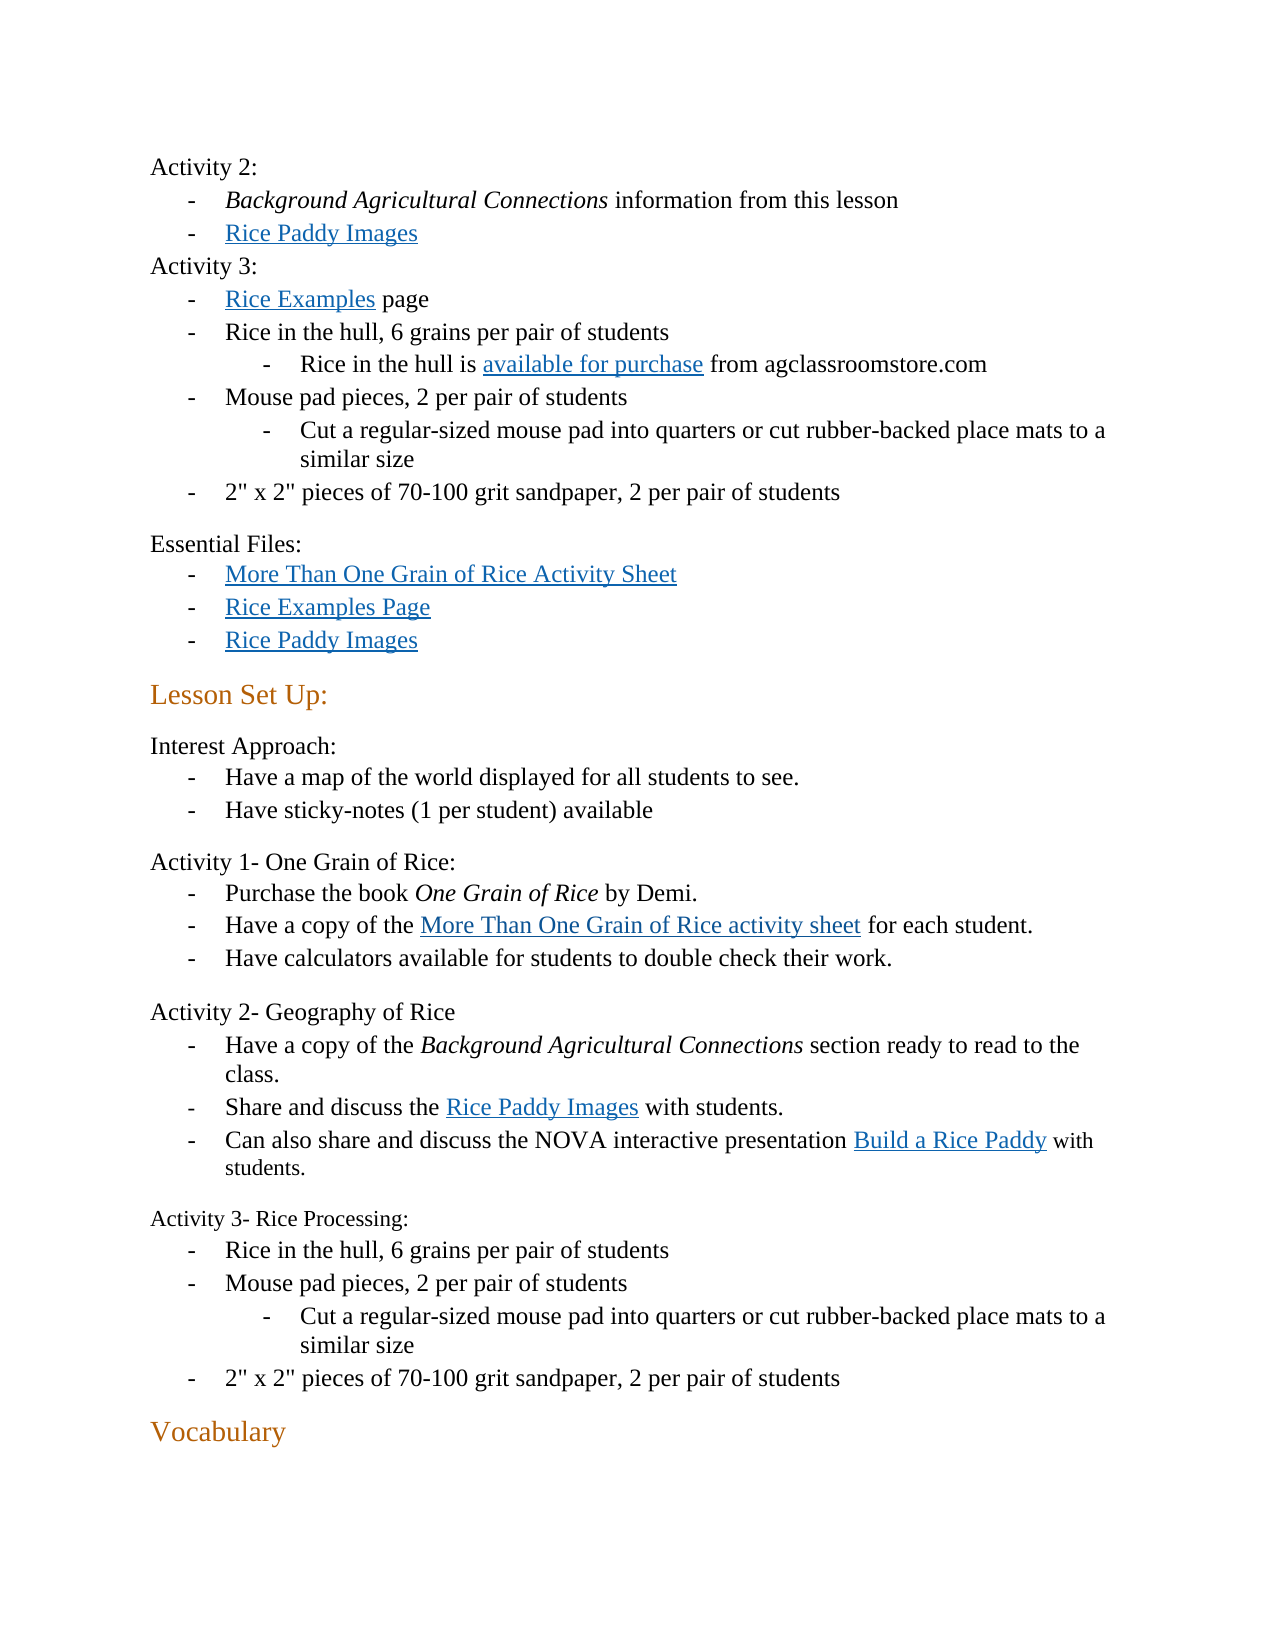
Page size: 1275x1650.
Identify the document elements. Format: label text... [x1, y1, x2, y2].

list Share and discuss the Rice Paddy Images with students. [187, 1090, 1125, 1123]
list Rice in the hull is available for purchase from agclassroomstore.com [262, 347, 1125, 380]
list Have a copy of the Background Agricultural Connections section ready to read to the class. [187, 1028, 1125, 1090]
list Rice Examples page [187, 282, 1125, 314]
list Mouse pad pieces, 2 per pair of students [187, 1266, 1125, 1299]
list 2" x 2" pieces of 70-100 grit sandpaper, 2 per pair of students [187, 1361, 1125, 1394]
list More Than One Grain of Rice Activity Sheet [187, 557, 1125, 590]
list Cut a regular-sized mouse pad into quarters or cut rubber-backed place mats to a similar size [262, 413, 1125, 475]
list Rice Paddy Images [187, 623, 1125, 656]
list Rice Examples Page [187, 590, 1125, 623]
list Have sticky-notes (1 per student) available [187, 793, 1125, 826]
list Have calculators available for students to double check their work. [187, 941, 1125, 974]
list Rice in the hull, 6 grains per pair of students [187, 1233, 1125, 1266]
text Activity 2- Geography of Rice [150, 995, 1125, 1028]
text Activity 2: [150, 150, 1125, 183]
list Can also share and discuss the NOVA interactive presentation Build a Rice Paddy with students. [187, 1123, 1125, 1182]
list Mouse pad pieces, 2 per pair of students [187, 380, 1125, 413]
text Essential Files: [150, 529, 1102, 557]
list Background Agricultural Connections information from this lesson [187, 183, 1125, 216]
text Activity 3: [150, 249, 1125, 282]
text Activity 3- Rice Processing: [150, 1203, 1125, 1233]
list Purchase the book One Grain of Rice by Demi. [187, 876, 1125, 908]
list Rice Paddy Images [187, 216, 1125, 249]
text Interest Approach: [150, 731, 1125, 760]
list Have a map of the world displayed for all students to see. [187, 760, 1125, 793]
subtitle Lesson Set Up: [150, 677, 1125, 711]
list Rice in the hull, 6 grains per pair of students [187, 314, 1125, 347]
list Cut a regular-sized mouse pad into quarters or cut rubber-backed place mats to a similar size [262, 1299, 1125, 1361]
list Have a copy of the More Than One Grain of Rice activity sheet for each student. [187, 908, 1125, 941]
subtitle Vocabulary [150, 1414, 1125, 1448]
list 2" x 2" pieces of 70-100 grit sandpaper, 2 per pair of students [187, 475, 1125, 508]
text Activity 1- One Grain of Rice: [150, 847, 1125, 876]
